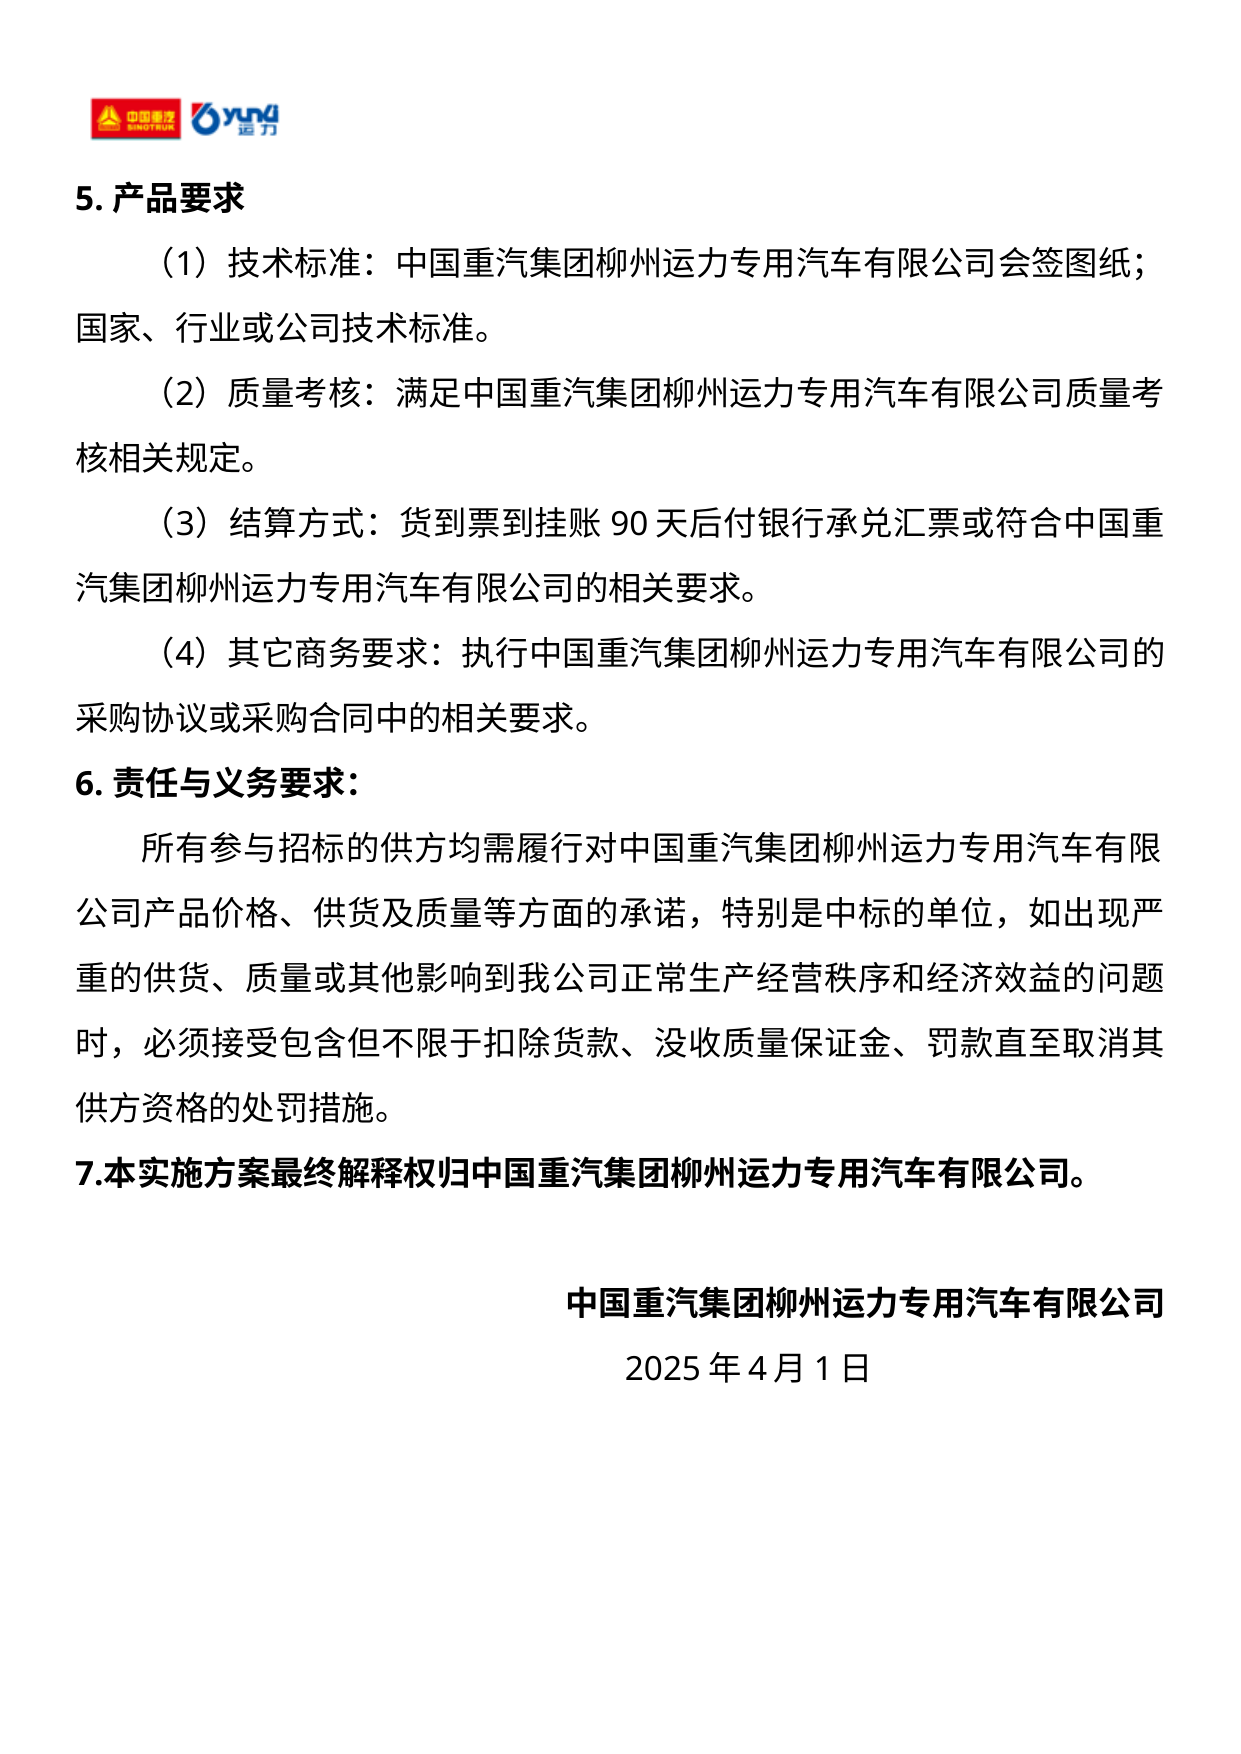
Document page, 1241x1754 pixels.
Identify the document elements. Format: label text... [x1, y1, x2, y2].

picture [75, 88, 294, 155]
text 6. 责任与义务要求： [75, 748, 1165, 813]
text （1）技术标准：中国重汽集团柳州运力专用汽车有限公司会签图纸；国家、行业或公司技术标准。 [75, 228, 1165, 358]
text 所有参与招标的供方均需履行对中国重汽集团柳州运力专用汽车有限公司产品价格、供货及质量等方面的承诺，特别是中标的单位，如出现严重的供货、质量或其他影响到我公司正常生产经营秩序和经济效益的问题时，必须接受包含但不限于扣除货款、没收质量保证金、罚款直至取消其供方资格的处罚措施。 [75, 813, 1165, 1138]
text 5. 产品要求 [75, 163, 1165, 228]
text （3）结算方式：货到票到挂账90天后付银行承兑汇票或符合中国重汽集团柳州运力专用汽车有限公司的相关要求。 [75, 488, 1165, 618]
text 中国重汽集团柳州运力专用汽车有限公司 [75, 1268, 1165, 1333]
text 7.本实施方案最终解释权归中国重汽集团柳州运力专用汽车有限公司。 [75, 1138, 1165, 1203]
text （4）其它商务要求：执行中国重汽集团柳州运力专用汽车有限公司的采购协议或采购合同中的相关要求。 [75, 618, 1165, 748]
text 2025年4月1日 [75, 1333, 1165, 1398]
text （2）质量考核：满足中国重汽集团柳州运力专用汽车有限公司质量考核相关规定。 [75, 358, 1165, 488]
